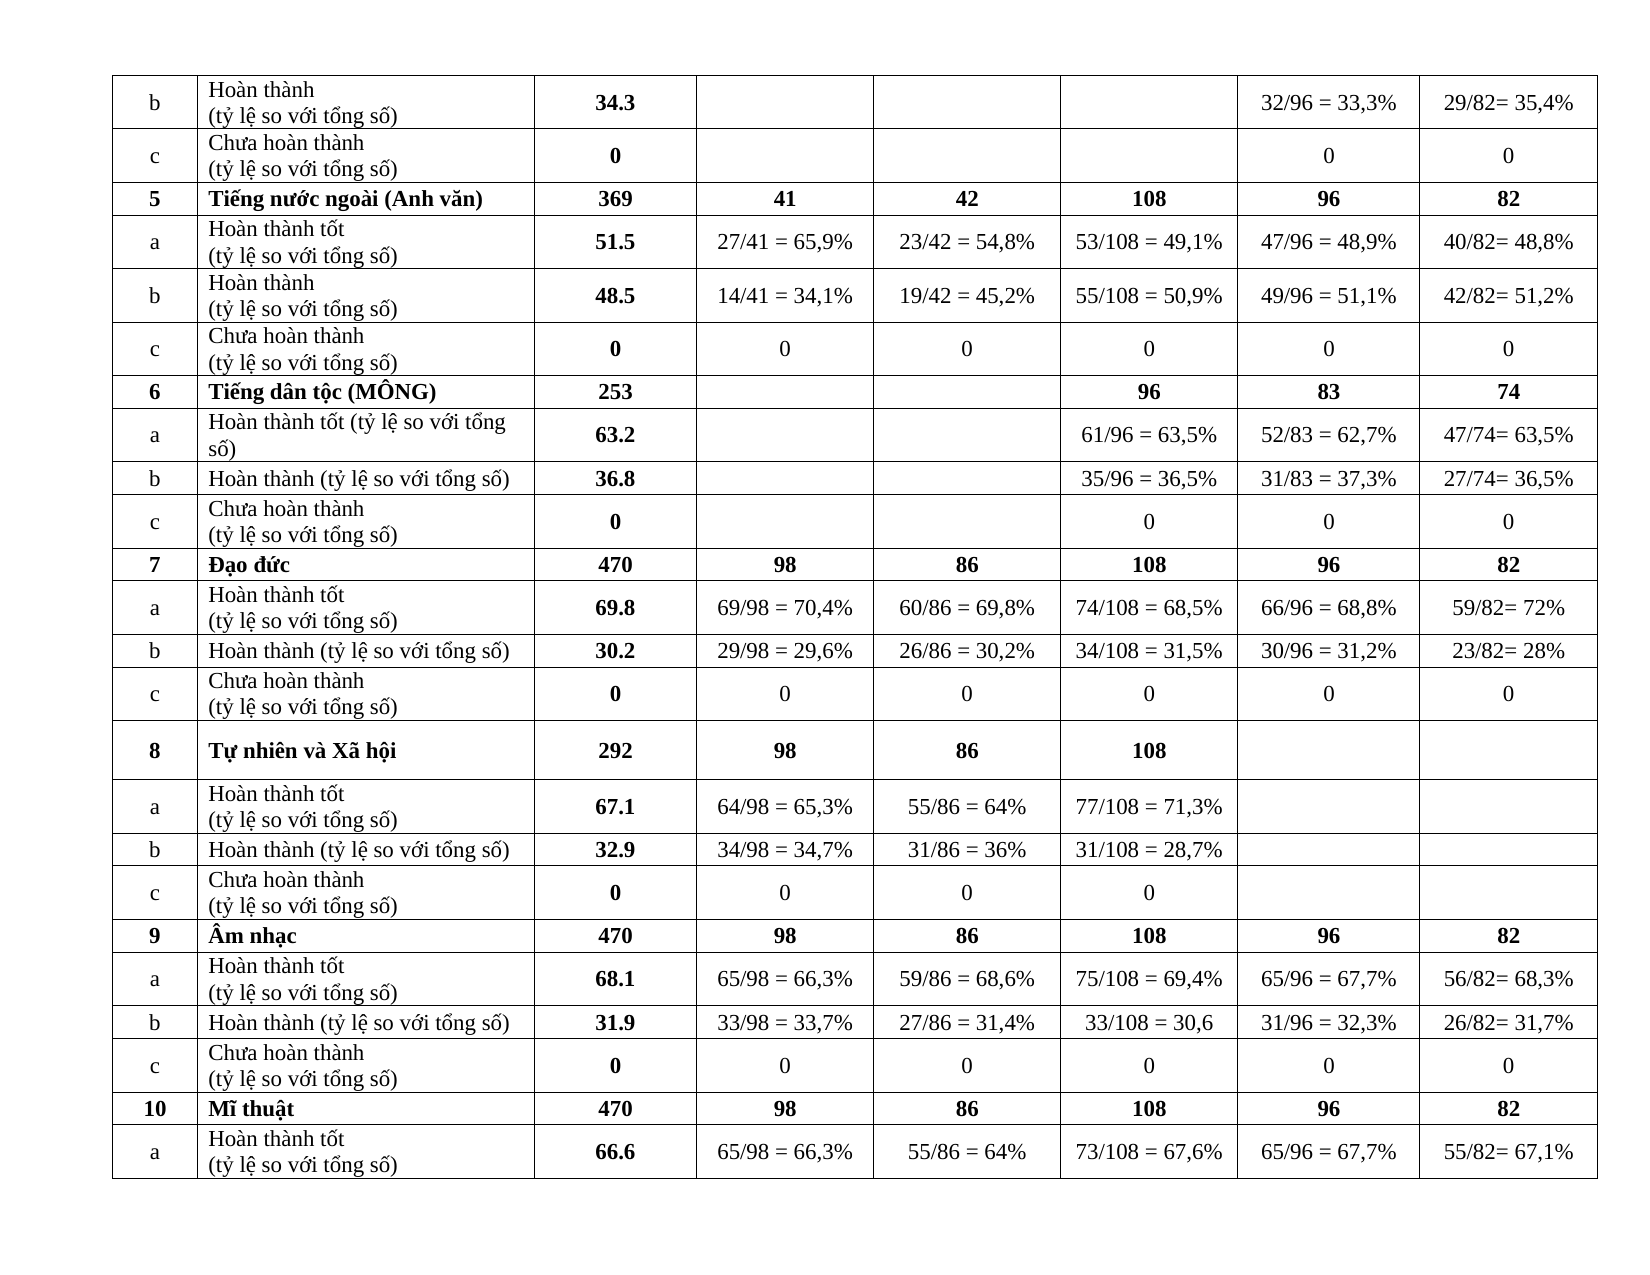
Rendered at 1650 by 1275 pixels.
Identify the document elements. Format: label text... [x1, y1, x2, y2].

table_cell 55/108 = 50,9% [1061, 269, 1237, 321]
table_cell 86 [874, 549, 1060, 580]
table_cell 75/108 = 69,4% [1061, 953, 1237, 1005]
table_cell 60/86 = 69,8% [874, 581, 1060, 634]
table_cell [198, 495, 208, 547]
table_cell 34.3 [535, 76, 696, 128]
table_cell [874, 462, 1060, 494]
table_cell 0 [535, 129, 696, 182]
table_cell Hoàn thành (tỷ lệ so với tổng số) [198, 635, 534, 666]
table_cell 64/98 = 65,3% [697, 780, 873, 833]
table_cell 108 [1061, 721, 1237, 779]
table_cell 32.9 [535, 834, 696, 865]
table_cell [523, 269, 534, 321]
table_cell [1238, 721, 1419, 779]
table_cell a [113, 780, 197, 833]
table_cell 52/83 = 62,7% [1238, 409, 1419, 461]
table_cell [1061, 129, 1237, 182]
table_cell 55/86 = 64% [874, 780, 1060, 833]
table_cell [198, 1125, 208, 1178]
table_cell 29/98 = 29,6% [697, 635, 873, 666]
table_cell 26/86 = 30,2% [874, 635, 1060, 666]
table_cell 0 [697, 668, 873, 720]
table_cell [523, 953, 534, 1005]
table_cell 0 [1238, 323, 1419, 375]
table_cell 82 [1420, 549, 1597, 580]
table_cell 292 [535, 721, 696, 779]
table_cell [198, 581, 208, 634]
table_cell 29/82= 35,4% [1420, 76, 1597, 128]
table_cell a [113, 216, 197, 268]
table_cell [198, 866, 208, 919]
table_cell 27/86 = 31,4% [874, 1006, 1060, 1038]
table_cell 33/98 = 33,7% [697, 1006, 873, 1038]
table_cell 67.1 [535, 780, 696, 833]
table_cell 69/98 = 70,4% [697, 581, 873, 634]
table_cell [697, 462, 873, 494]
table_cell 108 [1061, 183, 1237, 214]
table_cell 0 [1420, 129, 1597, 182]
table_cell 34/108 = 31,5% [1061, 635, 1237, 666]
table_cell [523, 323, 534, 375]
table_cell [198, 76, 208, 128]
table_cell 0 [874, 866, 1060, 919]
table_cell 77/108 = 71,3% [1061, 780, 1237, 833]
table_cell 53/108 = 49,1% [1061, 216, 1237, 268]
table_cell 470 [535, 549, 696, 580]
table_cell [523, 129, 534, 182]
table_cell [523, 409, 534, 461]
table_cell 66/96 = 68,8% [1238, 581, 1419, 634]
table_cell b [113, 269, 197, 321]
table_cell 32/96 = 33,3% [1238, 76, 1419, 128]
table_cell 83 [1238, 376, 1419, 408]
table_cell 253 [535, 376, 696, 408]
table_cell 98 [697, 1093, 873, 1124]
table_cell [1238, 780, 1419, 833]
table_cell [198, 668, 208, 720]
table_cell 56/82= 68,3% [1420, 953, 1597, 1005]
table_cell 27/41 = 65,9% [697, 216, 873, 268]
table_cell Tiếng dân tộc (MÔNG) [198, 376, 534, 408]
table_cell a [113, 409, 197, 461]
table_cell 98 [697, 721, 873, 779]
table_cell 0 [1061, 866, 1237, 919]
table_cell [697, 409, 873, 461]
table_cell 55/82= 67,1% [1420, 1125, 1597, 1178]
table_cell [1420, 721, 1597, 779]
table_cell 7 [113, 549, 197, 580]
table_cell Tự nhiên và Xã hội [198, 721, 534, 779]
table_cell 59/86 = 68,6% [874, 953, 1060, 1005]
table_cell 69.8 [535, 581, 696, 634]
table_cell 31/83 = 37,3% [1238, 462, 1419, 494]
table_cell 0 [1420, 495, 1597, 547]
table_cell 23/82= 28% [1420, 635, 1597, 666]
table_cell 86 [874, 920, 1060, 952]
table_cell 0 [874, 1039, 1060, 1091]
table_cell 65/98 = 66,3% [697, 953, 873, 1005]
table_cell 63.2 [535, 409, 696, 461]
table_cell 36.8 [535, 462, 696, 494]
table_cell 0 [874, 323, 1060, 375]
table_cell 0 [1238, 1039, 1419, 1091]
table_cell 0 [1061, 495, 1237, 547]
table_cell Hoàn thành (tỷ lệ so với tổng số) [198, 1006, 534, 1038]
table_cell c [113, 323, 197, 375]
table_cell 470 [535, 1093, 696, 1124]
table_cell Đạo đức [198, 549, 534, 580]
table_cell 66.6 [535, 1125, 696, 1178]
table_cell 0 [535, 1039, 696, 1091]
table_cell 65/96 = 67,7% [1238, 953, 1419, 1005]
table_cell 96 [1238, 183, 1419, 214]
table_cell [1420, 866, 1597, 919]
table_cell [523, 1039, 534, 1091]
table_cell [1061, 76, 1237, 128]
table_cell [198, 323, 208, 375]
table_cell 0 [1061, 1039, 1237, 1091]
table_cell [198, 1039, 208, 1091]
table_cell 9 [113, 920, 197, 952]
table_cell c [113, 866, 197, 919]
table_cell 0 [1238, 668, 1419, 720]
table_cell 73/108 = 67,6% [1061, 1125, 1237, 1178]
table_cell b [113, 462, 197, 494]
table_cell 14/41 = 34,1% [697, 269, 873, 321]
table_cell a [113, 581, 197, 634]
table_cell 42 [874, 183, 1060, 214]
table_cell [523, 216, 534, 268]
table_cell 30/96 = 31,2% [1238, 635, 1419, 666]
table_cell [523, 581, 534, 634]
table_cell 470 [535, 920, 696, 952]
table_cell [697, 129, 873, 182]
table_cell 34/98 = 34,7% [697, 834, 873, 865]
table_cell 96 [1061, 376, 1237, 408]
table_cell 108 [1061, 1093, 1237, 1124]
table_cell Mĩ thuật [198, 1093, 534, 1124]
table_cell [697, 495, 873, 547]
table_cell 41 [697, 183, 873, 214]
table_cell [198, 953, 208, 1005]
table_cell 96 [1238, 920, 1419, 952]
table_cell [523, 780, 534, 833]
table_cell 31/86 = 36% [874, 834, 1060, 865]
table_cell 98 [697, 549, 873, 580]
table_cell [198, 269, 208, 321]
table_cell 0 [1420, 1039, 1597, 1091]
table_cell [697, 376, 873, 408]
table_cell [874, 376, 1060, 408]
table_cell 48.5 [535, 269, 696, 321]
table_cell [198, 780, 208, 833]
table_cell 86 [874, 1093, 1060, 1124]
table_cell Hoàn thành (tỷ lệ so với tổng số) [198, 834, 534, 865]
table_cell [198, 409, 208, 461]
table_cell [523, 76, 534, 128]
table_cell 47/96 = 48,9% [1238, 216, 1419, 268]
table_cell b [113, 76, 197, 128]
table_cell 65/96 = 67,7% [1238, 1125, 1419, 1178]
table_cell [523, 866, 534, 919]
table_cell Tiếng nước ngoài (Anh văn) [198, 183, 534, 214]
table_cell 59/82= 72% [1420, 581, 1597, 634]
table_cell 61/96 = 63,5% [1061, 409, 1237, 461]
table_cell b [113, 834, 197, 865]
table_cell 74 [1420, 376, 1597, 408]
table_cell c [113, 495, 197, 547]
table_cell 86 [874, 721, 1060, 779]
table_cell 108 [1061, 549, 1237, 580]
table_cell 369 [535, 183, 696, 214]
table_cell 23/42 = 54,8% [874, 216, 1060, 268]
table_cell 31/108 = 28,7% [1061, 834, 1237, 865]
table_cell b [113, 635, 197, 666]
table_cell 0 [1061, 323, 1237, 375]
table_cell 0 [535, 866, 696, 919]
table_cell 47/74= 63,5% [1420, 409, 1597, 461]
table_cell 31.9 [535, 1006, 696, 1038]
table_cell [1238, 866, 1419, 919]
table_cell a [113, 953, 197, 1005]
table_cell 65/98 = 66,3% [697, 1125, 873, 1178]
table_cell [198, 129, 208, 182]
table_cell 74/108 = 68,5% [1061, 581, 1237, 634]
table_cell 31/96 = 32,3% [1238, 1006, 1419, 1038]
table_cell 0 [697, 866, 873, 919]
table_cell 35/96 = 36,5% [1061, 462, 1237, 494]
table_cell 19/42 = 45,2% [874, 269, 1060, 321]
table_cell 27/74= 36,5% [1420, 462, 1597, 494]
table_cell 96 [1238, 1093, 1419, 1124]
table_cell c [113, 668, 197, 720]
table_cell 0 [1420, 323, 1597, 375]
table_cell 0 [874, 668, 1060, 720]
table_cell 8 [113, 721, 197, 779]
table_cell 108 [1061, 920, 1237, 952]
table_cell 42/82= 51,2% [1420, 269, 1597, 321]
table_cell 33/108 = 30,6 [1061, 1006, 1237, 1038]
table_cell 0 [535, 668, 696, 720]
table_cell 49/96 = 51,1% [1238, 269, 1419, 321]
table_cell [697, 76, 873, 128]
table_cell 0 [535, 323, 696, 375]
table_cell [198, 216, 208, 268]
table_cell 82 [1420, 1093, 1597, 1124]
table_cell [1238, 834, 1419, 865]
table_cell 40/82= 48,8% [1420, 216, 1597, 268]
table_cell 10 [113, 1093, 197, 1124]
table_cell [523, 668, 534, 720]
table_cell b [113, 1006, 197, 1038]
table_cell 26/82= 31,7% [1420, 1006, 1597, 1038]
table_cell 98 [697, 920, 873, 952]
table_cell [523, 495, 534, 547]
table_cell 55/86 = 64% [874, 1125, 1060, 1178]
table_cell [874, 409, 1060, 461]
table_cell [874, 76, 1060, 128]
table_cell 82 [1420, 920, 1597, 952]
table_cell 6 [113, 376, 197, 408]
table_cell 30.2 [535, 635, 696, 666]
table_cell a [113, 1125, 197, 1178]
table_cell [874, 495, 1060, 547]
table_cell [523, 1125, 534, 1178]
table_cell 96 [1238, 549, 1419, 580]
table_cell 82 [1420, 183, 1597, 214]
table_cell c [113, 129, 197, 182]
table_cell 0 [1420, 668, 1597, 720]
table_cell 0 [697, 323, 873, 375]
table_cell Âm nhạc [198, 920, 534, 952]
table_cell 0 [697, 1039, 873, 1091]
table_cell [1420, 780, 1597, 833]
table_cell [1420, 834, 1597, 865]
table_cell 68.1 [535, 953, 696, 1005]
table_cell 0 [1238, 495, 1419, 547]
table_cell 5 [113, 183, 197, 214]
table_cell c [113, 1039, 197, 1091]
table_cell 0 [1238, 129, 1419, 182]
table_cell 0 [535, 495, 696, 547]
table_cell 51.5 [535, 216, 696, 268]
table_cell Hoàn thành (tỷ lệ so với tổng số) [198, 462, 534, 494]
table_cell [874, 129, 1060, 182]
table_cell 0 [1061, 668, 1237, 720]
